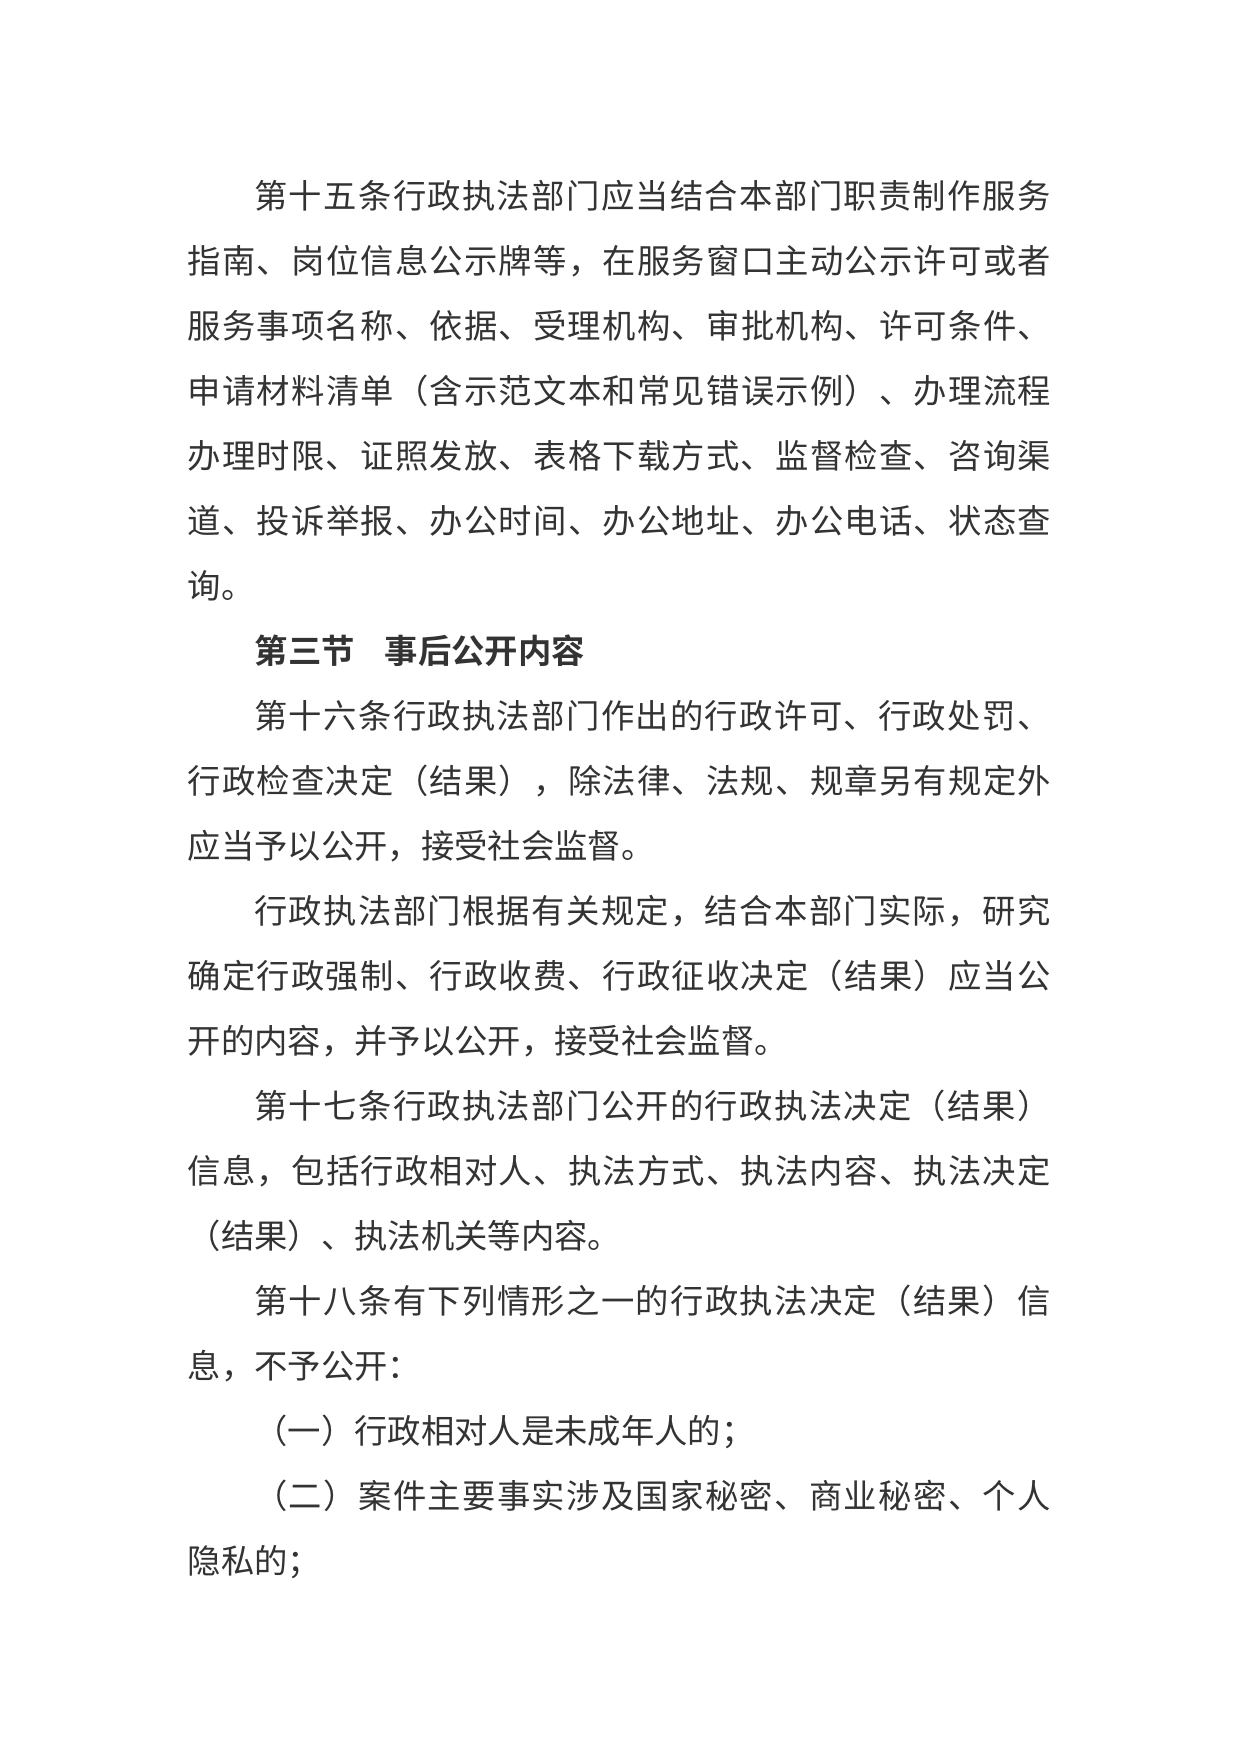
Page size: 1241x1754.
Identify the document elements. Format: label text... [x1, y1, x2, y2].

text （一）行政相对人是未成年人的； [187, 1397, 1053, 1462]
text 第十六条行政执法部门作出的行政许可、行政处罚、行政检查决定（结果），除法律、法规、规章另有规定外，应当予以公开，接受社会监督。 [187, 682, 1053, 877]
text 第十五条行政执法部门应当结合本部门职责制作服务指南、岗位信息公示牌等，在服务窗口主动公示许可或者服务事项名称、依据、受理机构、审批机构、许可条件、申请材料清单（含示范文本和常见错误示例）、办理流程、办理时限、证照发放、表格下载方式、监督检查、咨询渠道、投诉举报、办公时间、办公地址、办公电话、状态查询。 [187, 162, 1053, 617]
text 第十七条行政执法部门公开的行政执法决定（结果）信息，包括行政相对人、执法方式、执法内容、执法决定（结果）、执法机关等内容。 [187, 1072, 1053, 1267]
text （二）案件主要事实涉及国家秘密、商业秘密、个人隐私的； [187, 1462, 1053, 1592]
text 第十八条有下列情形之一的行政执法决定（结果）信息，不予公开： [187, 1267, 1053, 1397]
text 第三节 事后公开内容 [187, 617, 1053, 682]
text 行政执法部门根据有关规定，结合本部门实际，研究确定行政强制、行政收费、行政征收决定（结果）应当公开的内容，并予以公开，接受社会监督。 [187, 877, 1053, 1072]
